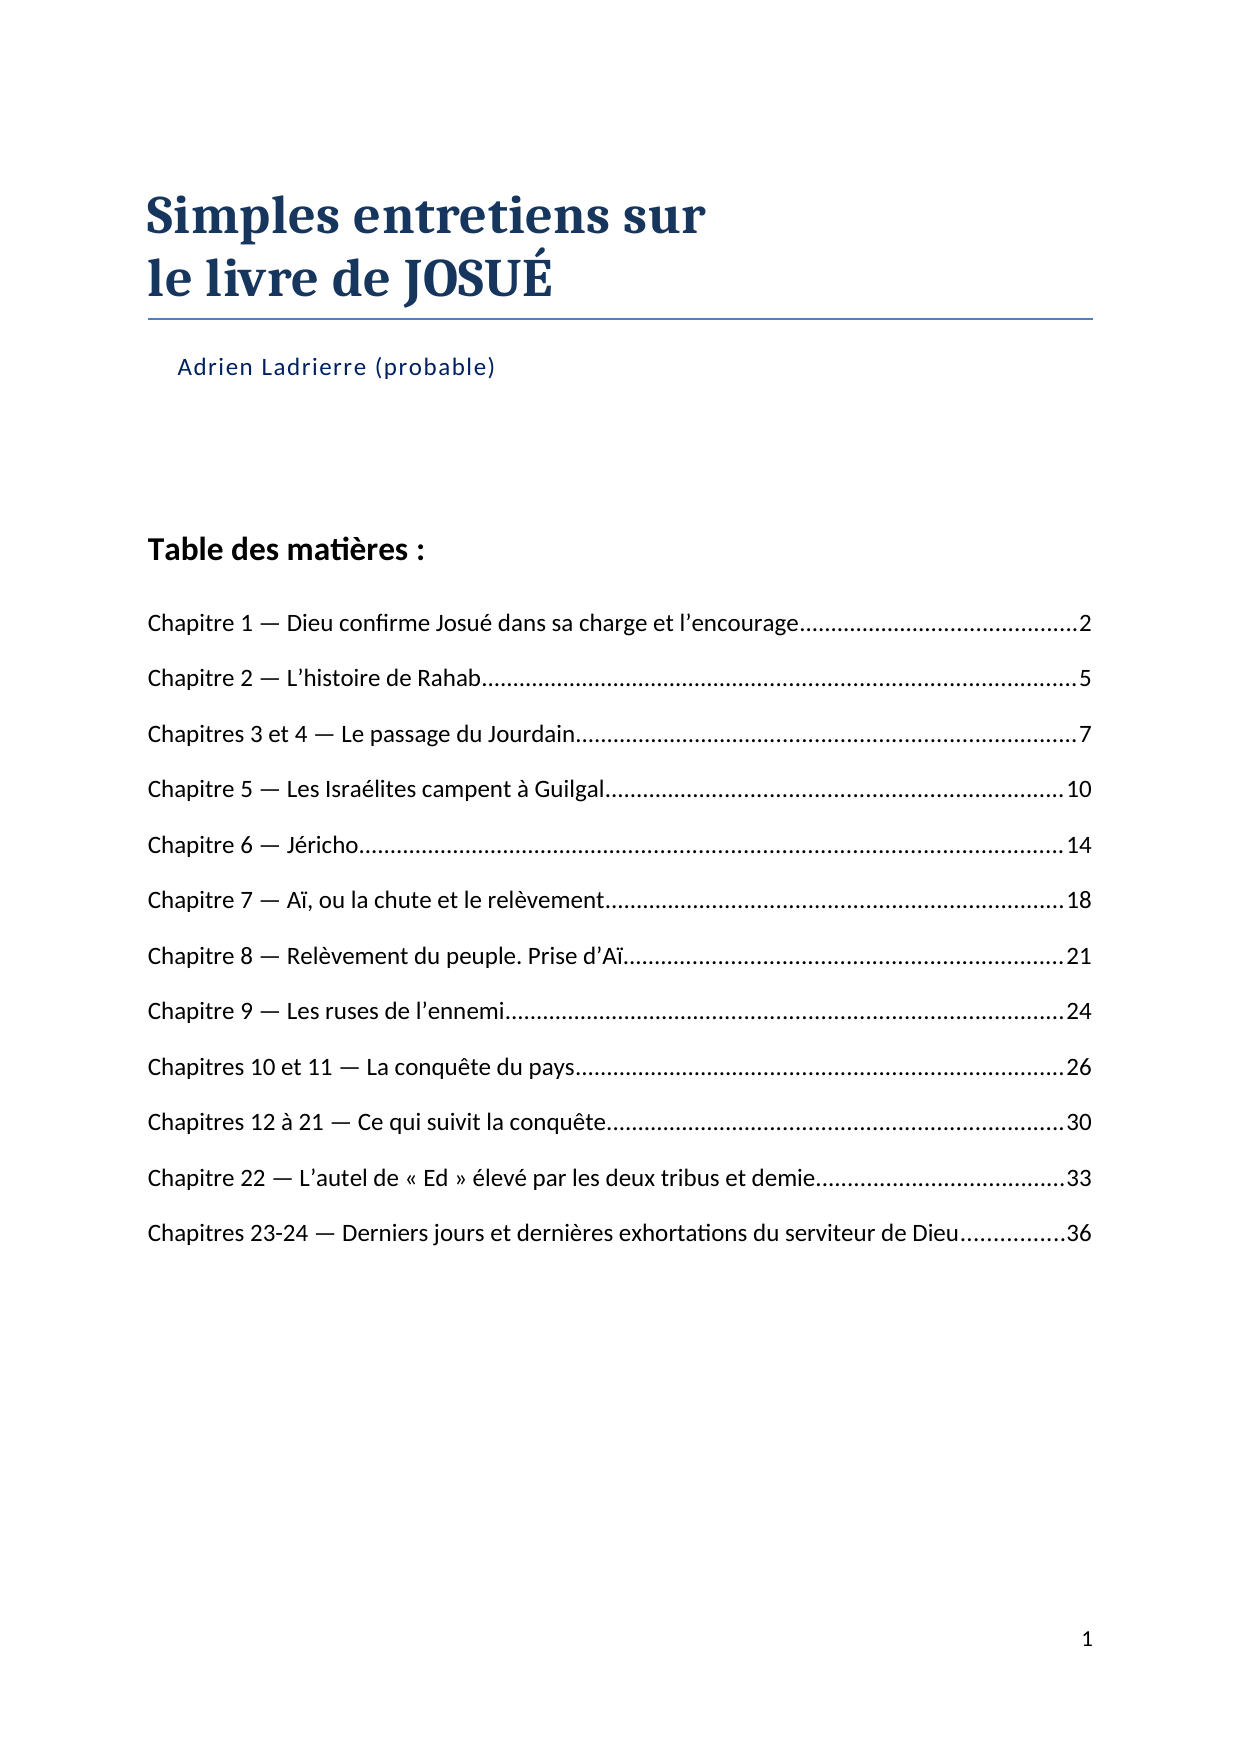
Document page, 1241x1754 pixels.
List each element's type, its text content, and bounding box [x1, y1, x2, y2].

subtitle Adrien Ladrierre (probable) [148, 351, 1093, 382]
text Chapitres 23-24 — Derniers jours et dernières exhortations du serviteur de Dieu 36 [148, 1217, 1093, 1248]
text Chapitre 22 — L’autel de « Ed » élevé par les deux tribus et demie. 33 [148, 1162, 1093, 1192]
text Chapitre 1 — Dieu confirme Josué dans sa charge et l’encourage 2 [148, 607, 1093, 637]
text Table des matières : [148, 528, 1093, 569]
text Chapitre 7 — Aï, ou la chute et le relèvement 18 [148, 884, 1093, 915]
title Simples entretiens sur [148, 185, 1093, 247]
text Chapitre 8 — Relèvement du peuple. Prise d’Aï 21 [148, 940, 1093, 970]
text Chapitres 10 et 11 — La conquête du pays 26 [148, 1051, 1093, 1081]
text Chapitre 5 — Les Israélites campent à Guilgal 10 [148, 773, 1093, 804]
text Chapitres 12 à 21 — Ce qui suivit la conquête. 30 [148, 1106, 1093, 1137]
text Chapitre 2 — L’histoire de Rahab 5 [148, 662, 1093, 693]
text Chapitre 6 — Jéricho 14 [148, 829, 1093, 859]
text Chapitres 3 et 4 — Le passage du Jourdain 7 [148, 718, 1093, 748]
text Chapitre 9 — Les ruses de l’ennemi 24 [148, 995, 1093, 1026]
title le livre de JOSUÉ [148, 247, 1093, 318]
